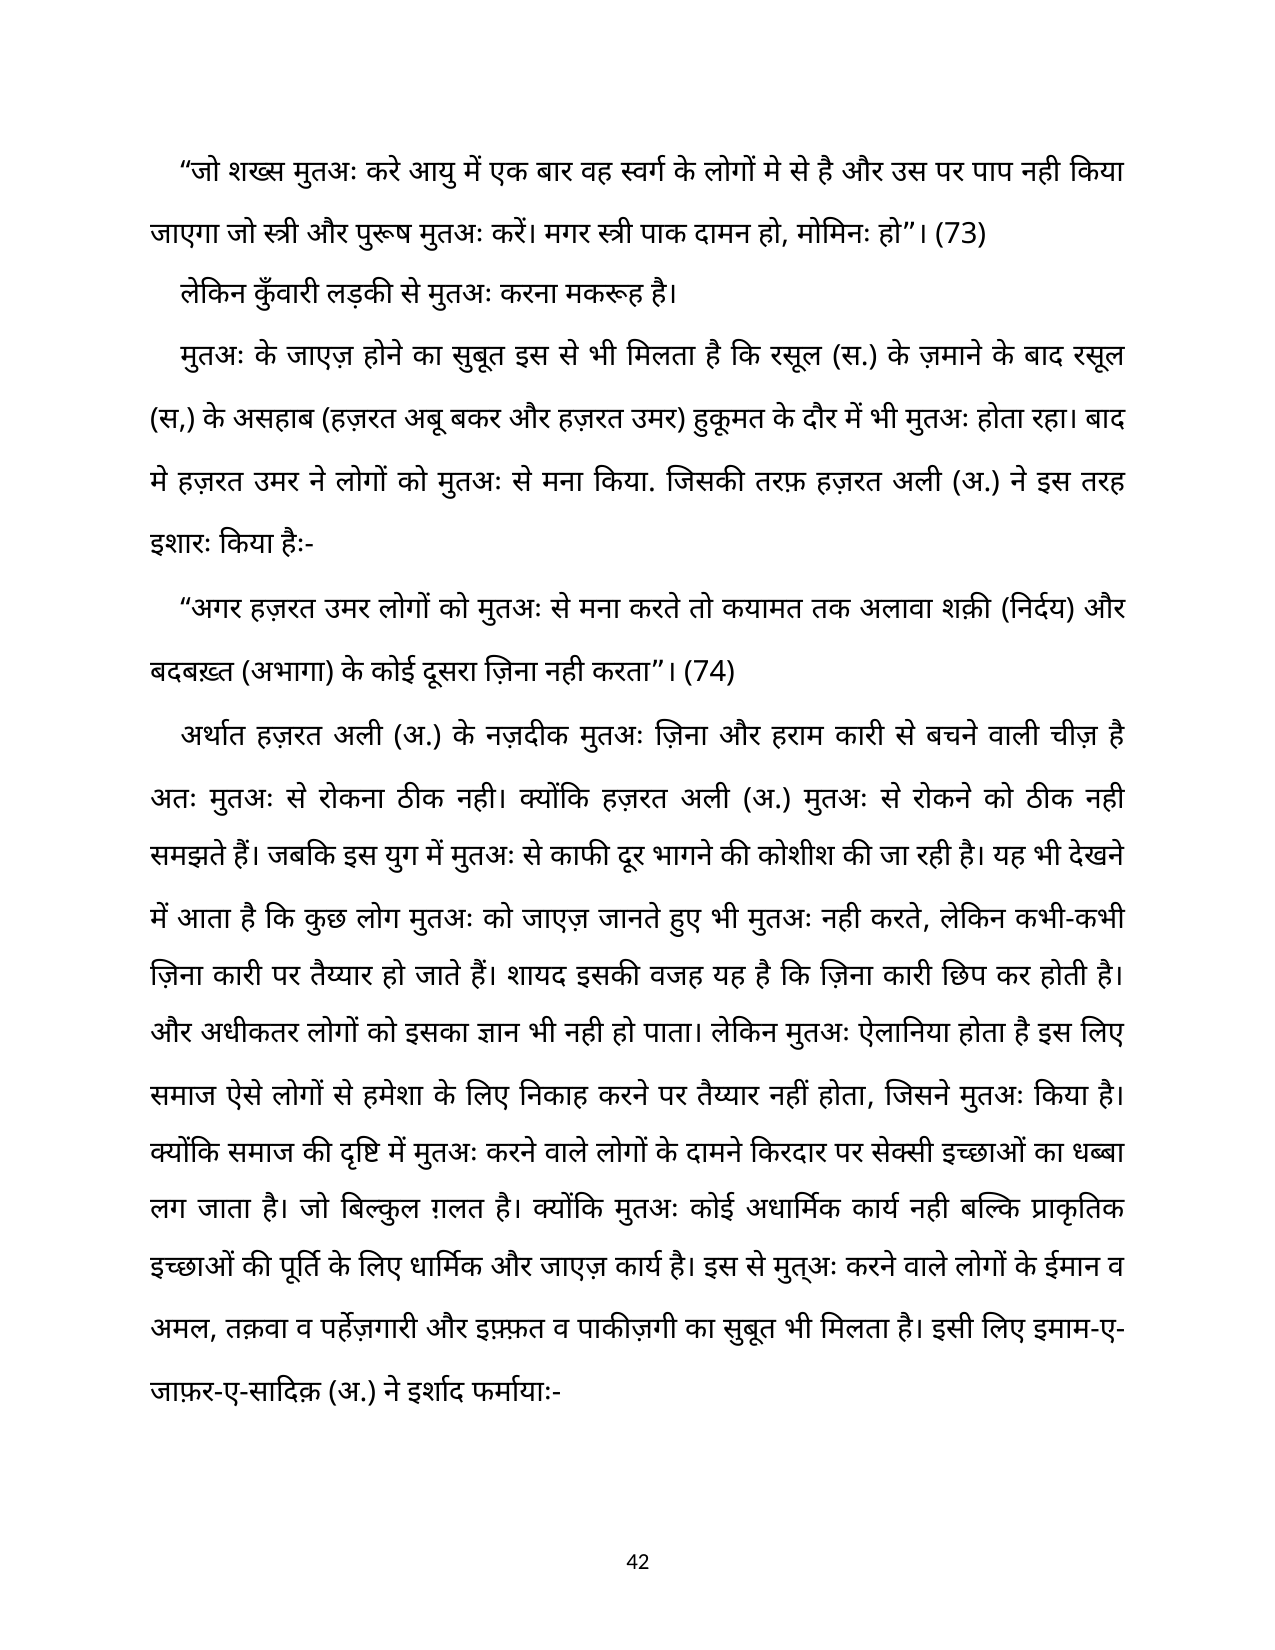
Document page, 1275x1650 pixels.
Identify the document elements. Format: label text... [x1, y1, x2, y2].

text अर्थात हज़रत अली (अ.) के नज़दीक मुतअः ज़िना और हराम कारी से बचने वाली चीज़ है अतः मुतअः से रोकना ठीक नही। क्योंकि हज़रत अली (अ.) मुतअः से रोकने को ठीक नही समझते हैं। जबकि इस युग में मुतअः से काफी दूर भागने की कोशीश की जा रही है। यह भी देखने में आता है कि कुछ लोग मुतअः को जाएज़ जानते हुए भी मुतअः नही करते, लेकिन कभी-कभी ज़िना कारी पर तैय्यार हो जाते हैं। शायद इसकी वजह यह है कि ज़िना कारी छिप कर होती है। और अधीकतर लोगों को इसका ज्ञान भी नही हो पाता। लेकिन मुतअः ऐलानिया होता है इस लिए समाज ऐसे लोगों से हमेशा के लिए निकाह करने पर तैय्यार नहीं होता, जिसने मुतअः किया है। क्योंकि समाज की दृष्टि में मुतअः करने वाले लोगों के दामने किरदार पर सेक्सी इच्छाओं का धब्बा लग जाता है। जो बिल्कुल ग़लत है। क्योंकि मुतअः कोई अधार्मिक कार्य नही बल्कि प्राकृतिक इच्छाओं की पूर्ति के लिए धार्मिक और जाएज़ कार्य है। इस से मुत्अः करने वाले लोगों के ईमान व अमल, तक़वा व पर्हेज़गारी और इफ़्फ़त व पाकीज़गी का सुबूत भी मिलता है। इसी लिए इमाम-ए-जाफ़र-ए-सादिक़ (अ.) ने इर्शाद फर्मायाः- [150, 714, 1125, 1413]
text लेकिन कुँवारी लड़की से मुतअः करना मकरूह है। [150, 277, 1125, 315]
text “अगर हज़रत उमर लोगों को मुतअः से मना करते तो कयामत तक अलावा शक़ी (निर्दय) और बदबख़्त (अभागा) के कोई दूसरा ज़िना नही करता”। (74) [150, 587, 1125, 693]
text मुतअः के जाएज़ होने का सुबूत इस से भी मिलता है कि रसूल (स.) के ज़माने के बाद रसूल (स,) के असहाब (हज़रत अबू बकर और हज़रत उमर) हुकूमत के दौर में भी मुतअः होता रहा। बाद मे हज़रत उमर ने लोगों को मुतअः से मना किया. जिसकी तरफ़ हज़रत अली (अ.) ने इस तरह इशारः किया हैः- [150, 334, 1125, 566]
text “जो शख्स मुतअः करे आयु में एक बार वह स्वर्ग के लोगों मे से है और उस पर पाप नही किया जाएगा जो स्त्री और पुरूष मुतअः करें। मगर स्त्री पाक दामन हो, मोमिनः हो”। (73) [150, 150, 1125, 256]
